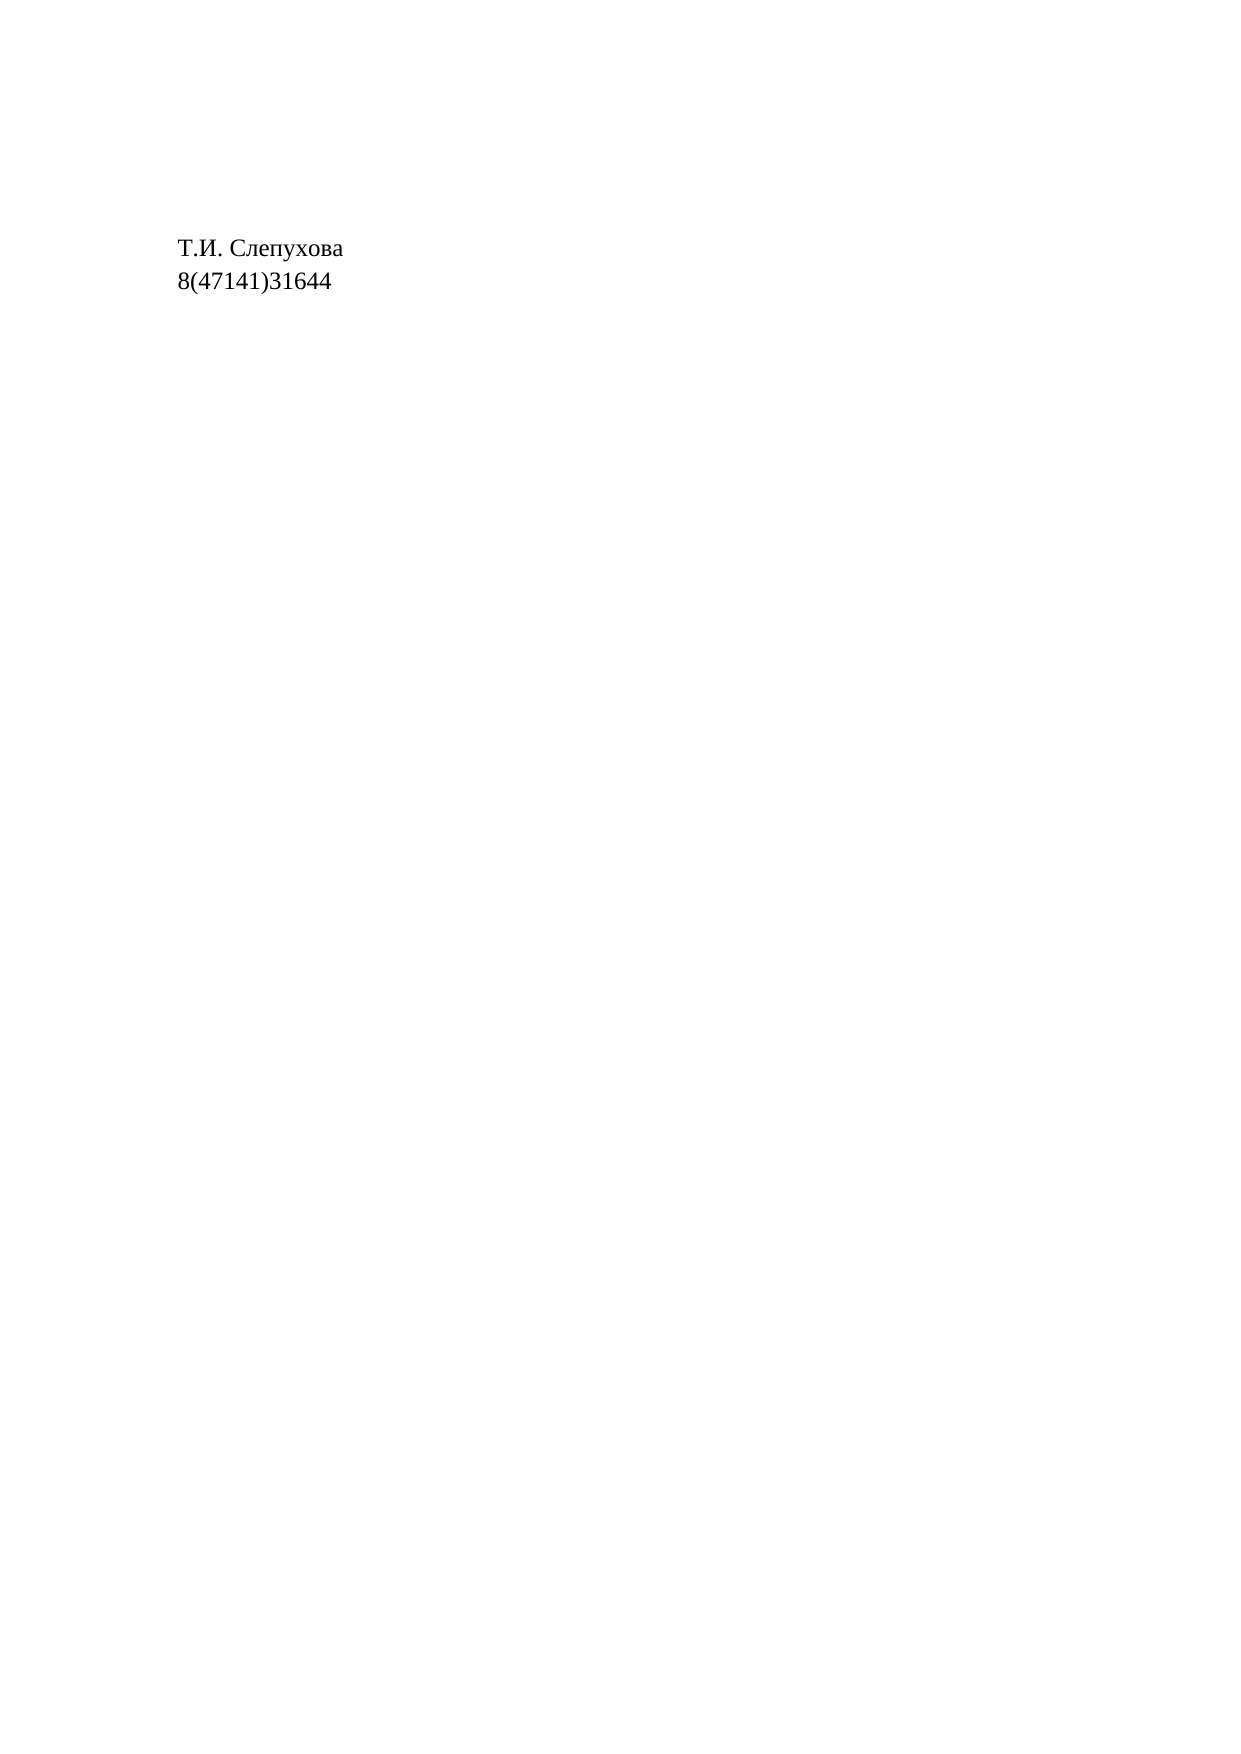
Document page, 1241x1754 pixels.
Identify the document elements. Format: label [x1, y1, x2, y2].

text [177, 118, 1152, 295]
